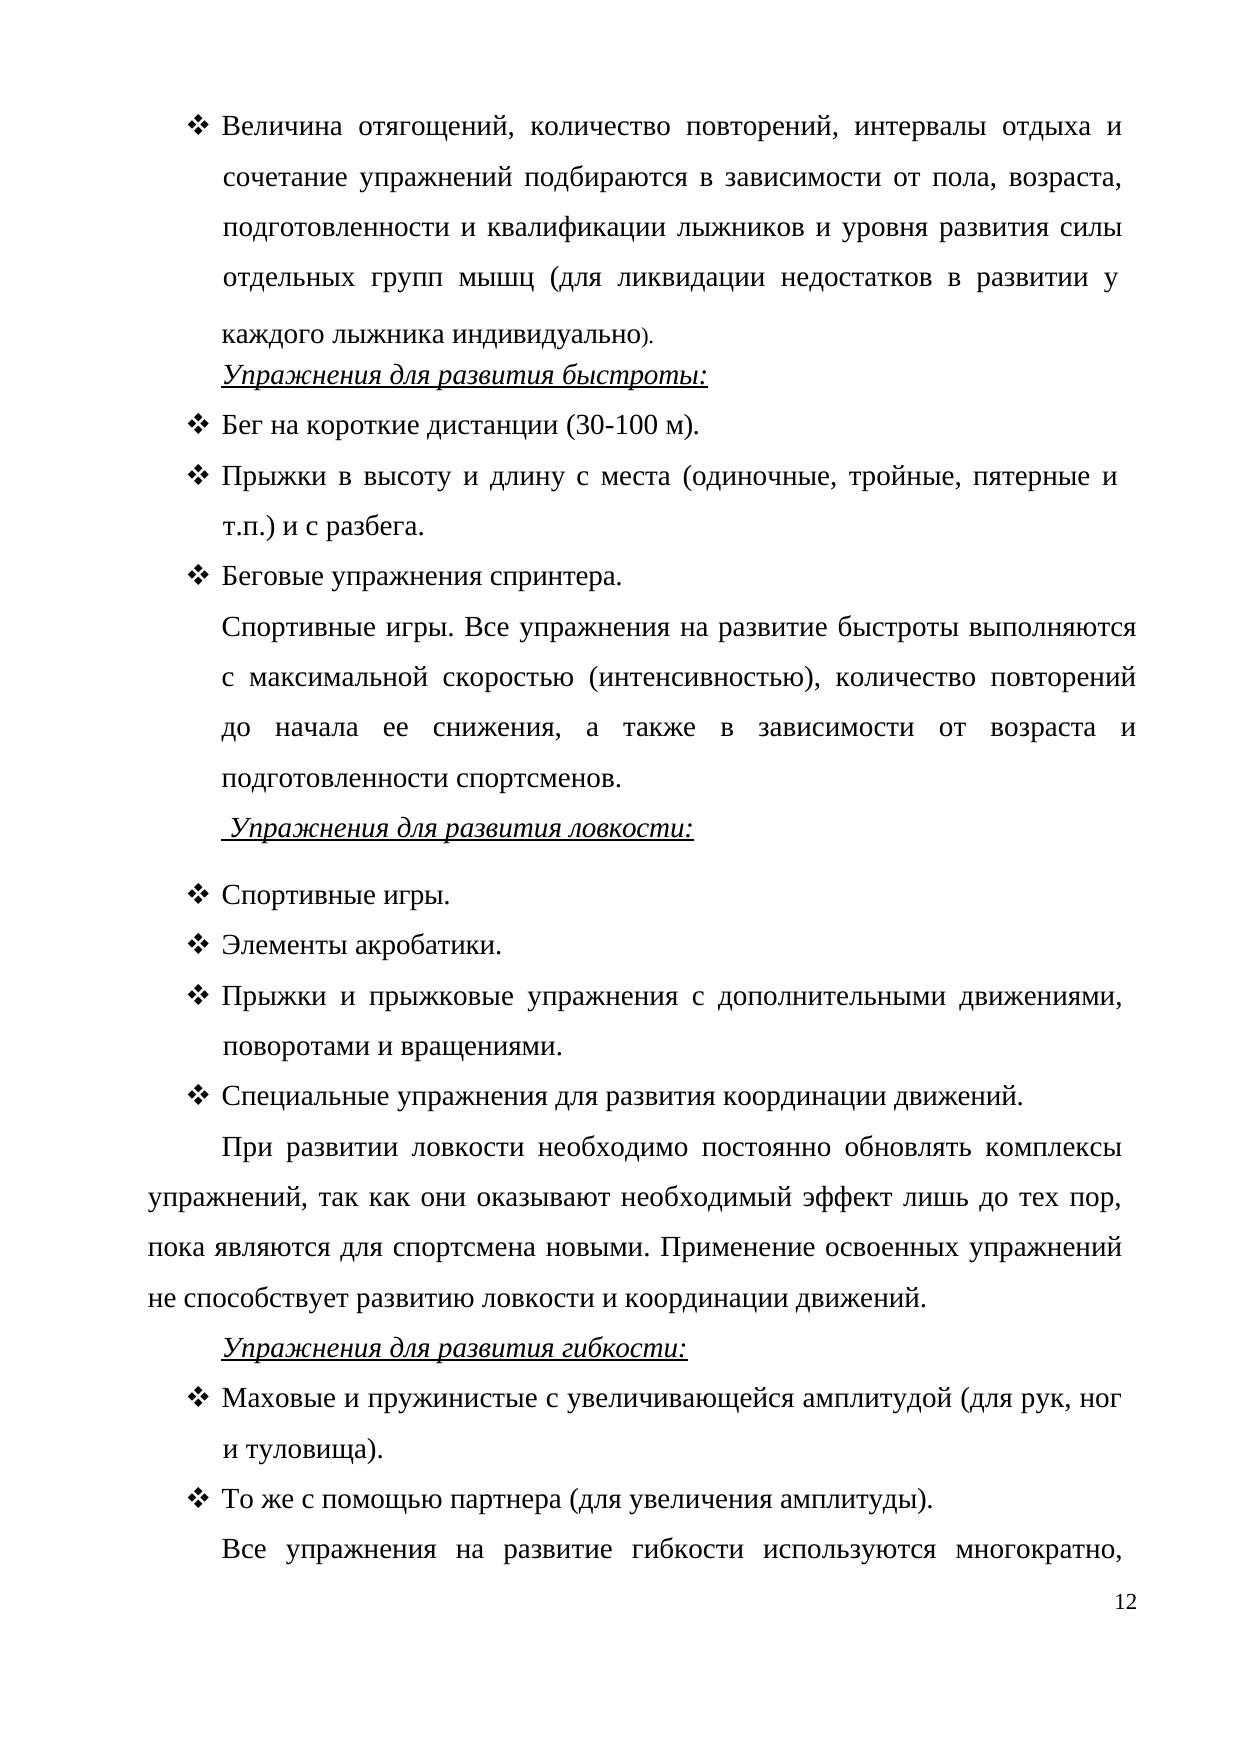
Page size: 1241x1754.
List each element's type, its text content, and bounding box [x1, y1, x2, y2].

list Спортивные игры. [185, 877, 1137, 911]
list Маховые и пружинистые с увеличивающейся амплитудой (для рук, ног и туловища). [185, 1380, 1123, 1464]
text каждого лыжника индивидуально). [221, 316, 1137, 350]
list То же с помощью партнера (для увеличения амплитуды). [185, 1481, 1137, 1515]
list Величина отягощений, количество повторений, интервалы отдыха и сочетание упражнений подбираются в зависимости от пола, возраста, подготовленности и квалификации лыжников и уровня развития силы отдельных групп мышц (для ликвидации недостатков в развитии у [185, 108, 1123, 293]
list Беговые упражнения спринтера. [185, 558, 1137, 592]
list Прыжки и прыжковые упражнения с дополнительными движениями, поворотами и вращениями. [185, 978, 1123, 1062]
list Прыжки в высоту и длину с места (одиночные, тройные, пятерные и т.п.) и с разбега. [185, 458, 1123, 542]
list Элементы акробатики. [185, 927, 1137, 961]
text Упражнения для развития ловкости: [221, 810, 1137, 844]
list Бег на короткие дистанции (30-100 м). [185, 407, 1137, 441]
list Специальные упражнения для развития координации движений. [185, 1079, 1137, 1112]
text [148, 1532, 1123, 1565]
text При развитии ловкости необходимо постоянно обновлять комплексы упражнений, так как они оказывают необходимый эффект лишь до тех пор, пока являются для спортсмена новыми. Применение освоенных упражнений не способствует развитию ловкости и координации движений. [148, 1129, 1123, 1313]
text Упражнения для развития гибкости: [221, 1330, 1137, 1364]
text Спортивные игры. Все упражнения на развитие быстроты выполняются с максимальной скоростью (интенсивностью), количество повторений до начала ее снижения, а также в зависимости от возраста и подготовленности спортсменов. [221, 609, 1137, 793]
text Упражнения для развития быстроты: [221, 357, 1137, 390]
